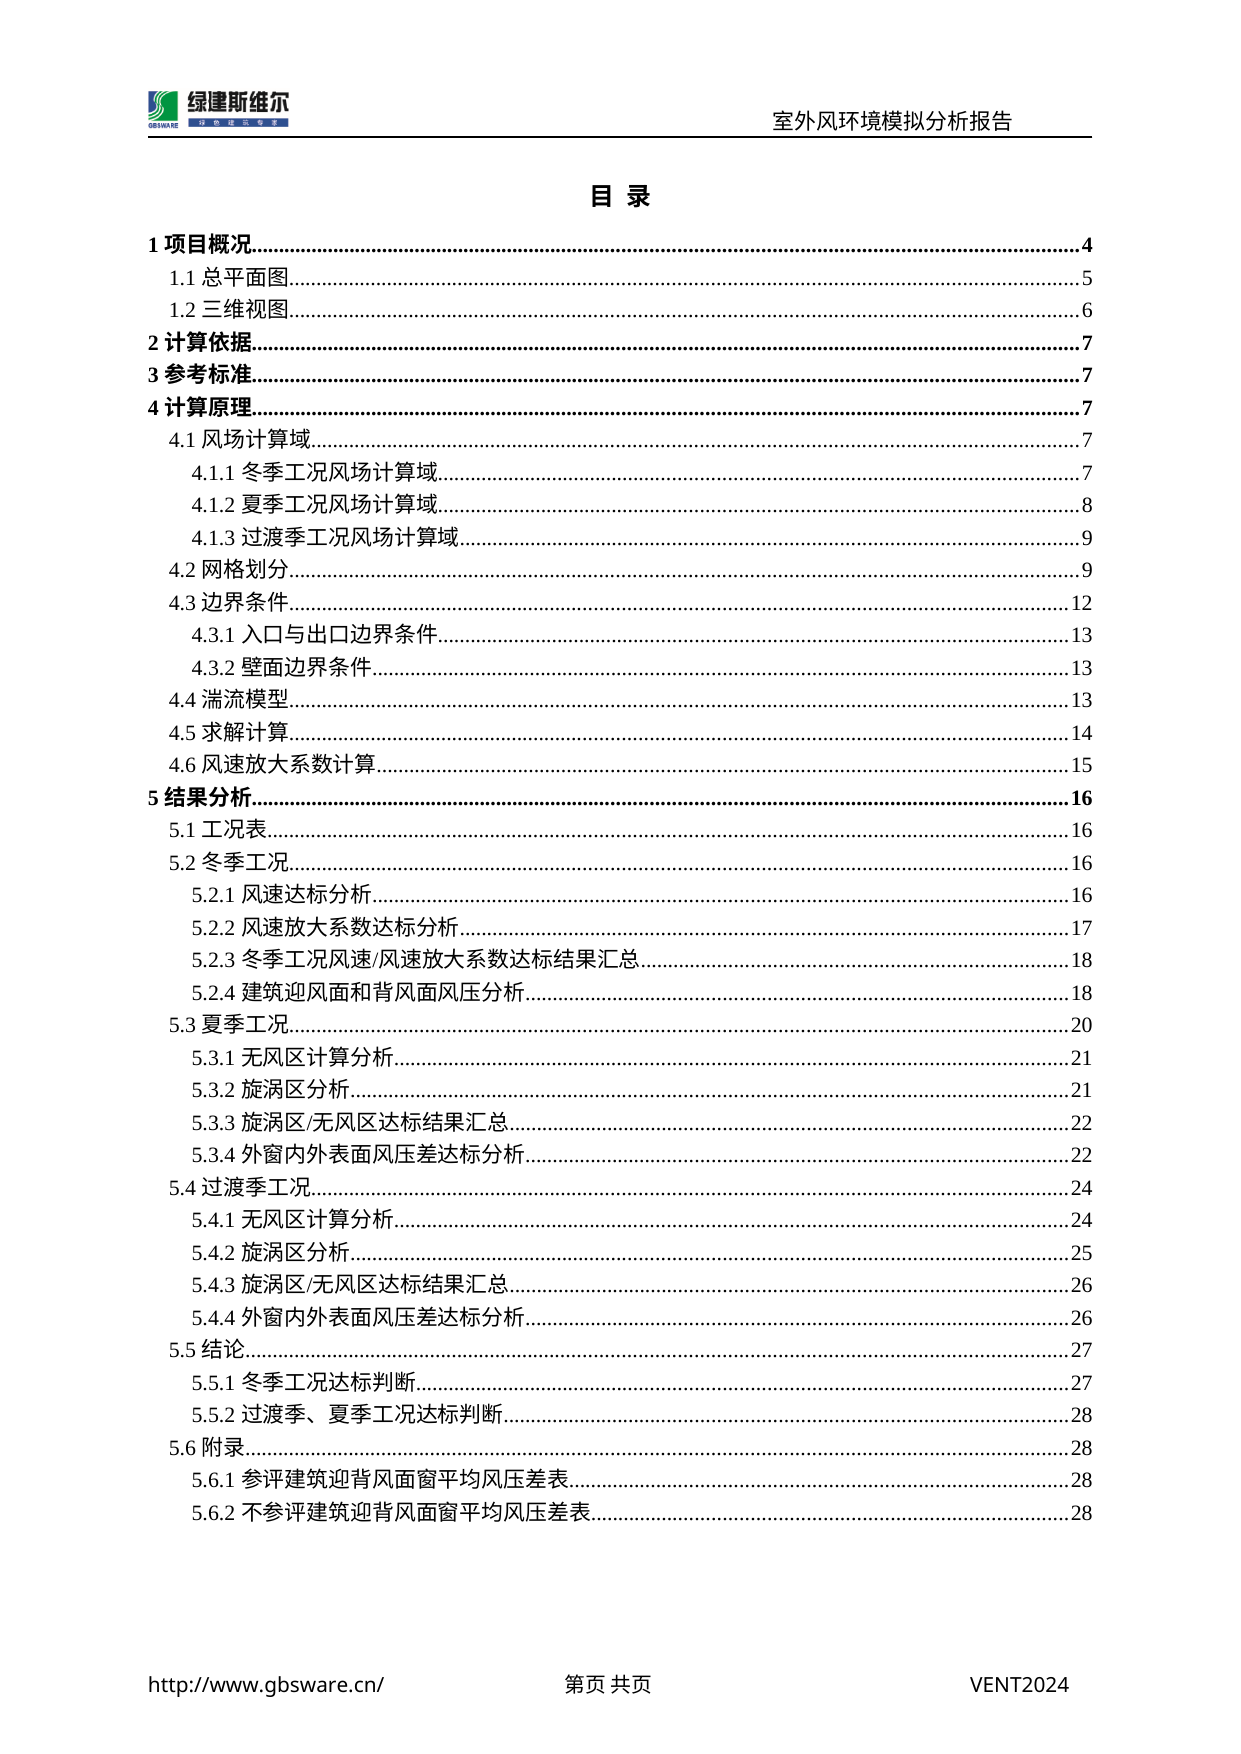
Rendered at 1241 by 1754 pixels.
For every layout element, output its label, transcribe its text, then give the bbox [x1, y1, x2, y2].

text 3 参考标准 7 [148, 357, 1092, 389]
text 5.2.3 冬季工况风速/风速放大系数达标结果汇总 18 [169, 942, 1092, 974]
text 5.1 工况表 16 [168, 812, 1092, 844]
text 4.4 湍流模型 13 [168, 682, 1092, 714]
text 4.5 求解计算 14 [168, 714, 1092, 747]
text 4 计算原理 7 [148, 389, 1092, 422]
text 4.2 网格划分 9 [168, 552, 1092, 584]
text 5.3.2 旋涡区分析 21 [169, 1072, 1092, 1104]
text 4.3.2 壁面边界条件 13 [169, 649, 1092, 682]
text 5.4.3 旋涡区/无风区达标结果汇总 26 [169, 1267, 1092, 1299]
text 5.4 过渡季工况 24 [168, 1169, 1092, 1202]
text 5.2.2 风速放大系数达标分析 17 [169, 909, 1092, 942]
text 5.2 冬季工况 16 [168, 844, 1092, 877]
text 4.1.2 夏季工况风场计算域 8 [169, 487, 1092, 519]
text 5.5.2 过渡季、夏季工况达标判断 28 [169, 1397, 1092, 1429]
text 1.2 三维视图 6 [168, 292, 1092, 324]
text 4.6 风速放大系数计算 15 [168, 747, 1092, 779]
text 5.3 夏季工况 20 [168, 1007, 1092, 1039]
text 5.4.4 外窗内外表面风压差达标分析 26 [169, 1299, 1092, 1332]
text 5.5 结论 27 [168, 1332, 1092, 1364]
text 5.3.1 无风区计算分析 21 [169, 1039, 1092, 1072]
text 1.1 总平面图 5 [168, 259, 1092, 292]
text 5.6.2 不参评建筑迎背风面窗平均风压差表 28 [169, 1494, 1092, 1527]
text 1 项目概况 4 [148, 227, 1092, 259]
text 目 录 [148, 162, 1092, 227]
text 4.1 风场计算域 7 [168, 422, 1092, 454]
text 4.3 边界条件 12 [168, 584, 1092, 617]
text 2 计算依据 7 [148, 324, 1092, 357]
text 5 结果分析 16 [148, 779, 1092, 812]
picture [147, 88, 290, 130]
text 5.3.3 旋涡区/无风区达标结果汇总 22 [169, 1104, 1092, 1137]
text 5.2.1 风速达标分析 16 [169, 877, 1092, 909]
text 4.1.3 过渡季工况风场计算域 9 [169, 519, 1092, 552]
text 4.3.1 入口与出口边界条件 13 [169, 617, 1092, 649]
text 5.6 附录 28 [168, 1429, 1092, 1462]
text 5.4.1 无风区计算分析 24 [169, 1202, 1092, 1234]
text 5.2.4 建筑迎风面和背风面风压分析 18 [169, 974, 1092, 1007]
text 5.6.1 参评建筑迎背风面窗平均风压差表 28 [169, 1462, 1092, 1494]
text 5.4.2 旋涡区分析 25 [169, 1234, 1092, 1267]
text 5.3.4 外窗内外表面风压差达标分析 22 [169, 1137, 1092, 1169]
text 5.5.1 冬季工况达标判断 27 [169, 1364, 1092, 1397]
text 4.1.1 冬季工况风场计算域 7 [169, 454, 1092, 487]
